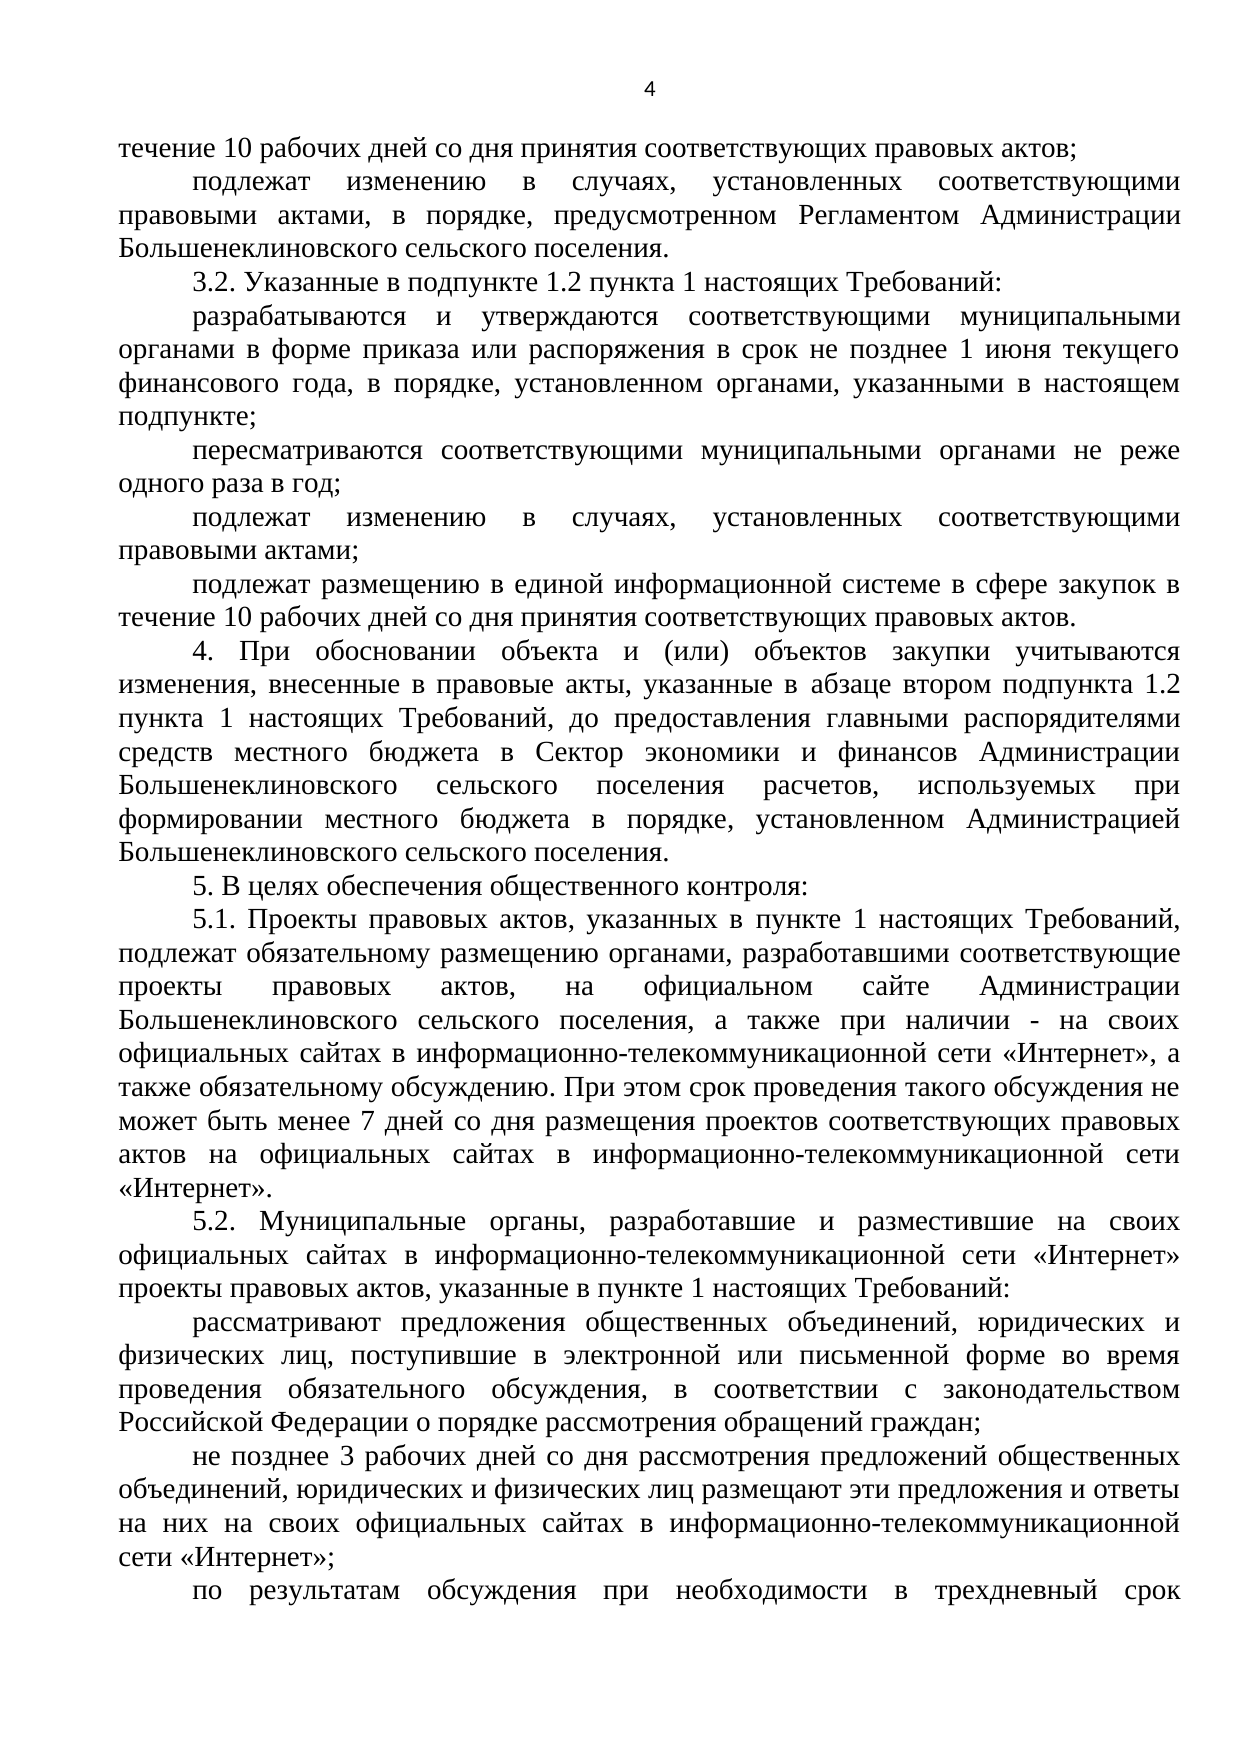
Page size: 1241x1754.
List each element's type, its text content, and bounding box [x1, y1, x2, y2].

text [118, 1572, 1181, 1606]
text не позднее 3 рабочих дней со дня рассмотрения предложений общественных объединений, юридических и физических лиц размещают эти предложения и ответы на них на своих официальных сайтах в информационно-телекоммуникационной сети «Интернет»; [118, 1438, 1181, 1572]
text 5.2. Муниципальные органы, разработавшие и разместившие на своих официальных сайтах в информационно-телекоммуникационной сети «Интернет» проекты правовых актов, указанные в пункте 1 настоящих Требований: [118, 1203, 1181, 1304]
text пересматриваются соответствующими муниципальными органами не реже одного раза в год; [118, 432, 1181, 499]
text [118, 130, 1181, 163]
text подлежат изменению в случаях, установленных соответствующими правовыми актами; [118, 499, 1181, 566]
text 5. В целях обеспечения общественного контроля: [118, 868, 1181, 901]
text 4. При обосновании объекта и (или) объектов закупки учитываются изменения, внесенные в правовые акты, указанные в абзаце втором подпункта 1.2 пункта 1 настоящих Требований, до предоставления главными распорядителями средств местного бюджета в Сектор экономики и финансов Администрации Большенеклиновского сельского поселения расчетов, используемых при формировании местного бюджета в порядке, установленном Администрацией Большенеклиновского сельского поселения. [118, 633, 1181, 868]
text 5.1. Проекты правовых актов, указанных в пункте 1 настоящих Требований, подлежат обязательному размещению органами, разработавшими соответствующие проекты правовых актов, на официальном сайте Администрации Большенеклиновского сельского поселения, а также при наличии - на своих официальных сайтах в информационно-телекоммуникационной сети «Интернет», а также обязательному обсуждению. При этом срок проведения такого обсуждения не может быть менее 7 дней со дня размещения проектов соответствующих правовых актов на официальных сайтах в информационно-телекоммуникационной сети «Интернет». [118, 901, 1181, 1203]
text разрабатываются и утверждаются соответствующими муниципальными органами в форме приказа или распоряжения в срок не позднее 1 июня текущего финансового года, в порядке, установленном органами, указанными в настоящем подпункте; [118, 298, 1181, 432]
text 3.2. Указанные в подпункте 1.2 пункта 1 настоящих Требований: [118, 264, 1181, 298]
text подлежат изменению в случаях, установленных соответствующими правовыми актами, в порядке, предусмотренном Регламентом Администрации Большенеклиновского сельского поселения. [118, 163, 1181, 264]
text подлежат размещению в единой информационной системе в сфере закупок в течение 10 рабочих дней со дня принятия соответствующих правовых актов. [118, 566, 1181, 633]
text рассматривают предложения общественных объединений, юридических и физических лиц, поступившие в электронной или письменной форме во время проведения обязательного обсуждения, в соответствии с законодательством Российской Федерации о порядке рассмотрения обращений граждан; [118, 1304, 1181, 1438]
